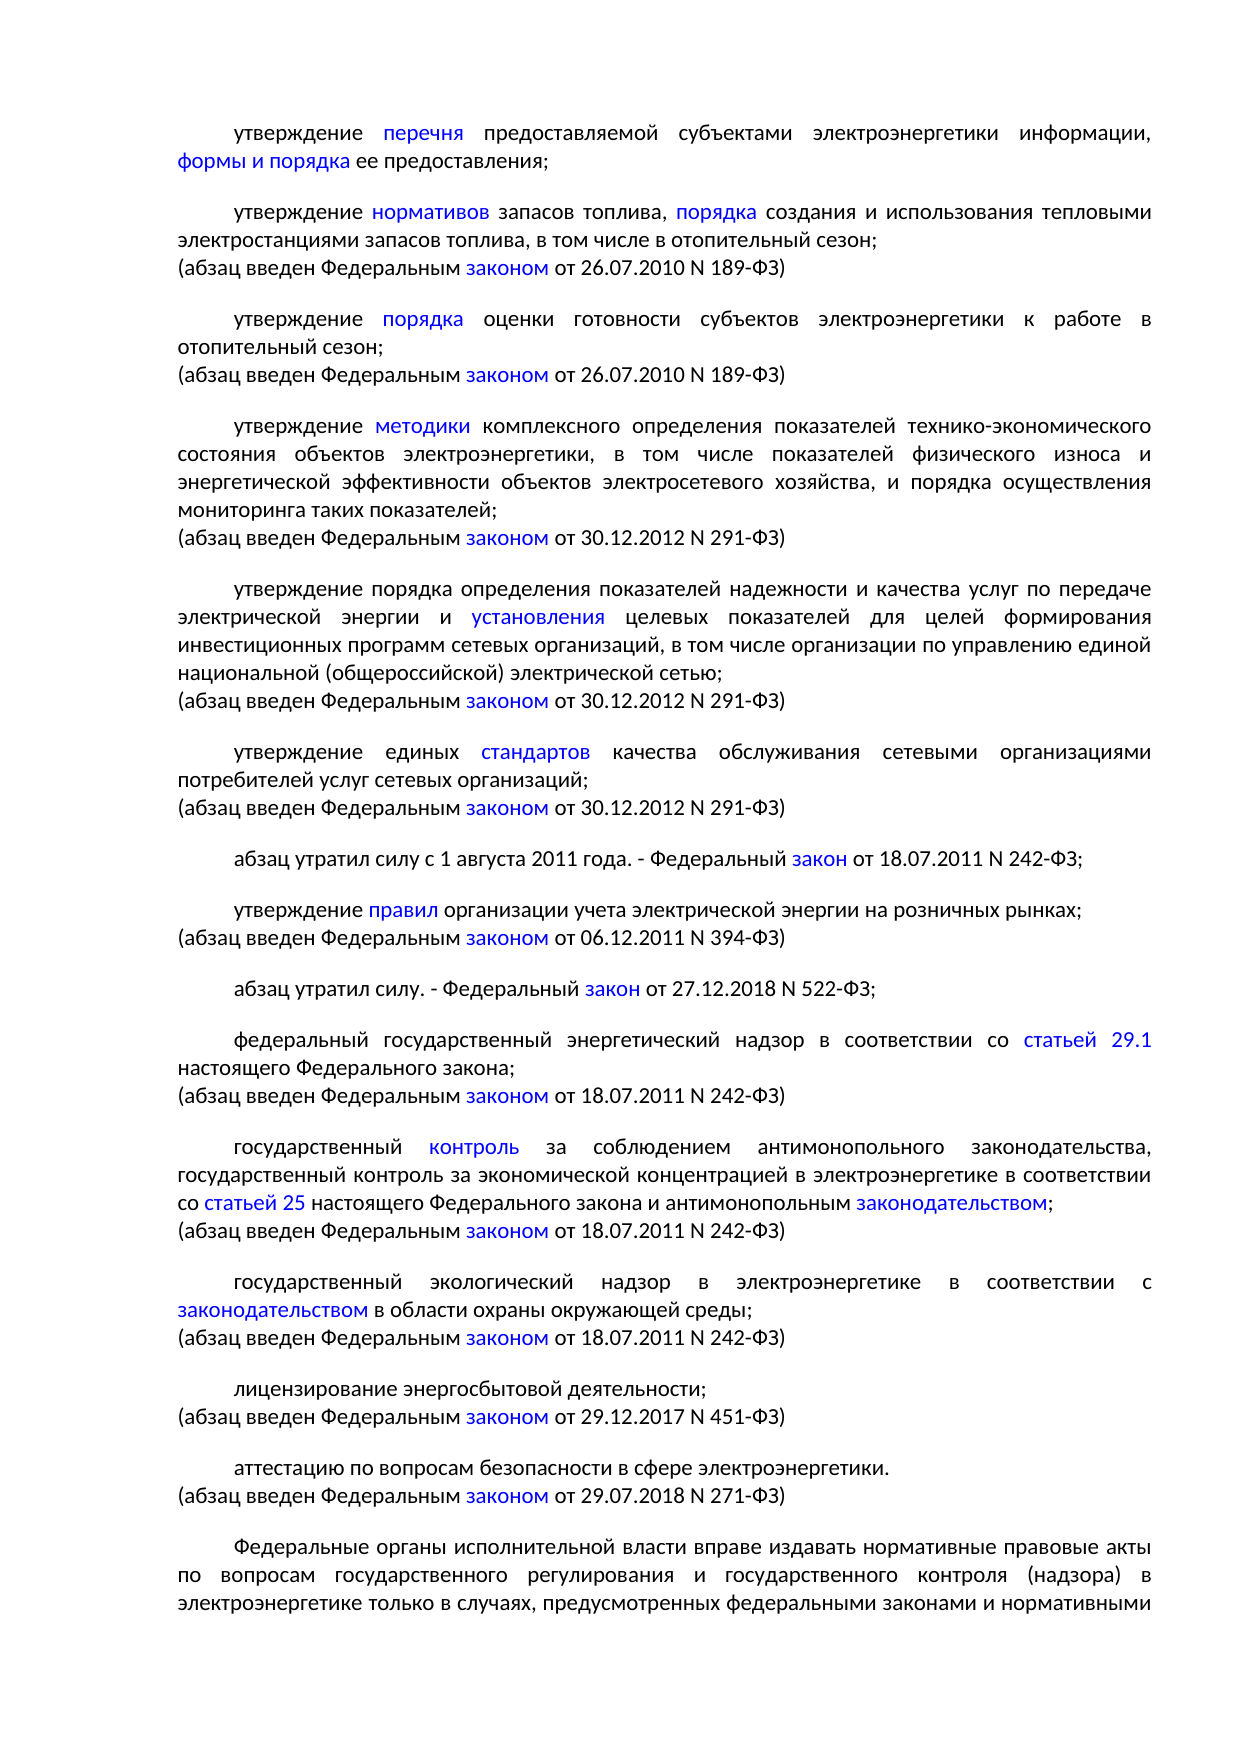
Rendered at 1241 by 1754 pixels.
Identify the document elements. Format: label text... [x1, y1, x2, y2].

text (абзац введен Федеральным законом от 18.07.2011 N 242-ФЗ) [177, 1081, 1152, 1109]
text утверждение порядка оценки готовности субъектов электроэнергетики к работе в отопительный сезон; [177, 304, 1152, 360]
text утверждение перечня предоставляемой субъектами электроэнергетики информации, формы и порядка ее предоставления; [177, 118, 1152, 174]
text утверждение единых стандартов качества обслуживания сетевыми организациями потребителей услуг сетевых организаций; [177, 737, 1152, 793]
text федеральный государственный энергетический надзор в соответствии со статьей 29.1 настоящего Федерального закона; [177, 1025, 1152, 1081]
text абзац утратил силу с 1 августа 2011 года. - Федеральный закон от 18.07.2011 N 242-ФЗ; [177, 844, 1152, 872]
text (абзац введен Федеральным законом от 26.07.2010 N 189-ФЗ) [177, 360, 1152, 388]
text государственный контроль за соблюдением антимонопольного законодательства, государственный контроль за экономической концентрацией в электроэнергетике в соответствии со статьей 25 настоящего Федерального закона и антимонопольным законодательством; [177, 1132, 1152, 1216]
text (абзац введен Федеральным законом от 30.12.2012 N 291-ФЗ) [177, 523, 1152, 551]
text утверждение нормативов запасов топлива, порядка создания и использования тепловыми электростанциями запасов топлива, в том числе в отопительный сезон; [177, 197, 1152, 253]
text (абзац введен Федеральным законом от 30.12.2012 N 291-ФЗ) [177, 793, 1152, 821]
text (абзац введен Федеральным законом от 29.07.2018 N 271-ФЗ) [177, 1481, 1152, 1509]
text (абзац введен Федеральным законом от 18.07.2011 N 242-ФЗ) [177, 1323, 1152, 1351]
text (абзац введен Федеральным законом от 29.12.2017 N 451-ФЗ) [177, 1402, 1152, 1430]
text (абзац введен Федеральным законом от 06.12.2011 N 394-ФЗ) [177, 923, 1152, 951]
text (абзац введен Федеральным законом от 26.07.2010 N 189-ФЗ) [177, 253, 1152, 281]
text (абзац введен Федеральным законом от 30.12.2012 N 291-ФЗ) [177, 686, 1152, 714]
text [177, 1532, 1152, 1616]
text абзац утратил силу. - Федеральный закон от 27.12.2018 N 522-ФЗ; [177, 974, 1152, 1002]
text утверждение правил организации учета электрической энергии на розничных рынках; [177, 895, 1152, 923]
text аттестацию по вопросам безопасности в сфере электроэнергетики. [177, 1453, 1152, 1481]
text лицензирование энергосбытовой деятельности; [177, 1374, 1152, 1402]
text утверждение методики комплексного определения показателей технико-экономического состояния объектов электроэнергетики, в том числе показателей физического износа и энергетической эффективности объектов электросетевого хозяйства, и порядка осуществления мониторинга таких показателей; [177, 411, 1152, 523]
text утверждение порядка определения показателей надежности и качества услуг по передаче электрической энергии и установления целевых показателей для целей формирования инвестиционных программ сетевых организаций, в том числе организации по управлению единой национальной (общероссийской) электрической сетью; [177, 574, 1152, 686]
text (абзац введен Федеральным законом от 18.07.2011 N 242-ФЗ) [177, 1216, 1152, 1244]
text государственный экологический надзор в электроэнергетике в соответствии с законодательством в области охраны окружающей среды; [177, 1267, 1152, 1323]
